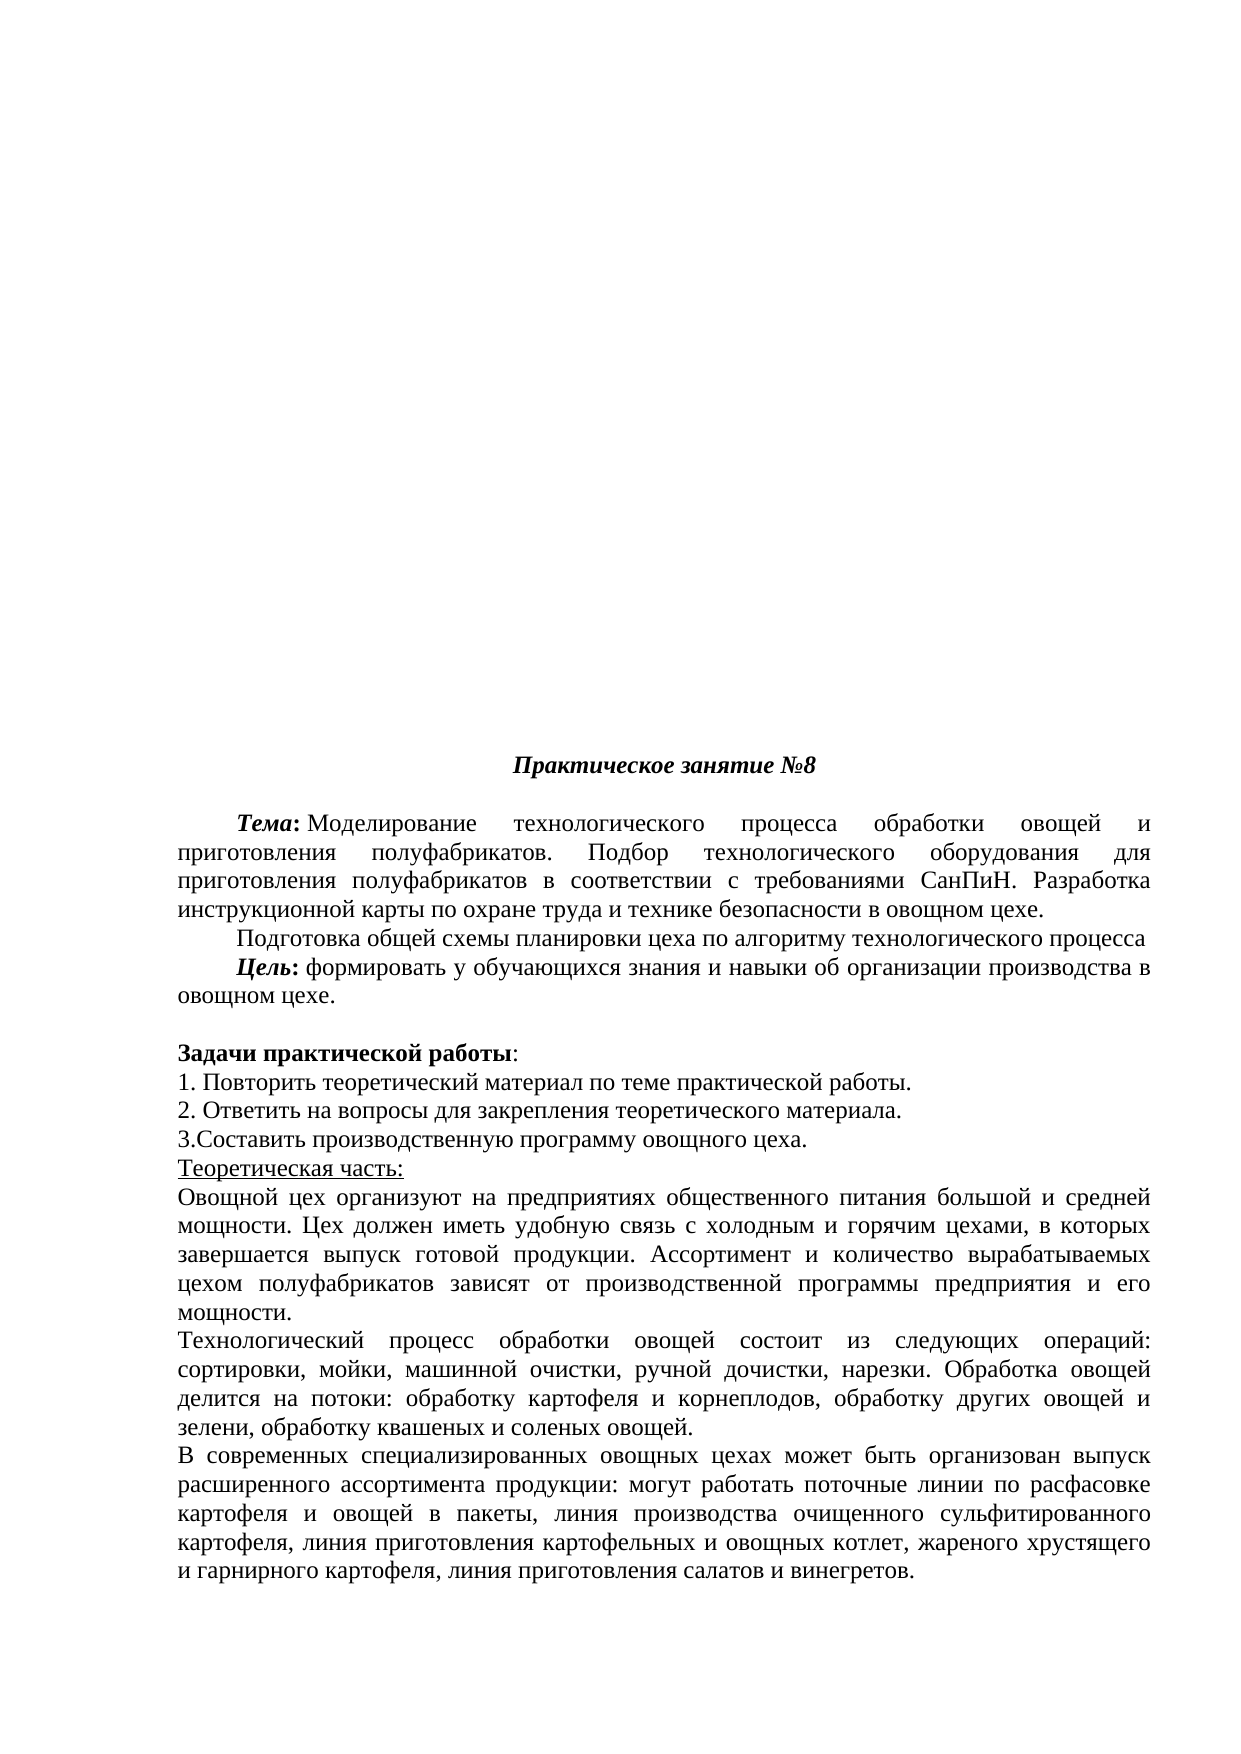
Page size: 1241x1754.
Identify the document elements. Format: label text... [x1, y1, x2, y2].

text Овощной цех организуют на предприятиях общественного питания большой и средней мощности. Цех должен иметь удобную связь с холодным и горячим цехами, в которых завершается выпуск готовой продукции. Ассортимент и количество вырабатываемых цехом полуфабрикатов зависят от производственной программы предприятия и его мощности. [177, 1182, 1152, 1326]
text Тема: Моделирование технологического процесса обработки овощей и приготовления полуфабрикатов. Подбор технологического оборудования для приготовления полуфабрикатов в соответствии с требованиями СанПиН. Разработка инструкционной карты по охране труда и технике безопасности в овощном цехе. [177, 808, 1152, 923]
text Задачи практической работы: [177, 1038, 1152, 1067]
text Теоретическая часть: [177, 1153, 1152, 1182]
text Практическое занятие №8 [177, 751, 1152, 779]
text Цель: формировать у обучающихся знания и навыки об организации производства в овощном цехе. [177, 952, 1152, 1009]
text Технологический процесс обработки овощей состоит из следующих операций: сортировки, мойки, машинной очистки, ручной дочистки, нарезки. Обработка овощей делится на потоки: обработку картофеля и корнеплодов, обработку других овощей и зелени, обработку квашеных и соленых овощей. [177, 1326, 1152, 1441]
text 2. Ответить на вопросы для закрепления теоретического материала. [177, 1096, 1152, 1124]
text 3.Составить производственную программу овощного цеха. [177, 1124, 1152, 1153]
text 1. Повторить теоретический материал по теме практической работы. [177, 1067, 1152, 1096]
text Подготовка общей схемы планировки цеха по алгоритму технологического процесса [177, 923, 1152, 952]
text В современных специализированных овощных цехах может быть организован выпуск расширенного ассортимента продукции: могут работать поточные линии по расфасовке картофеля и овощей в пакеты, линия производства очищенного сульфитированного картофеля, линия приготовления картофельных и овощных котлет, жареного хрустящего и гарнирного картофеля, линия приготовления салатов и винегретов. [177, 1441, 1152, 1584]
